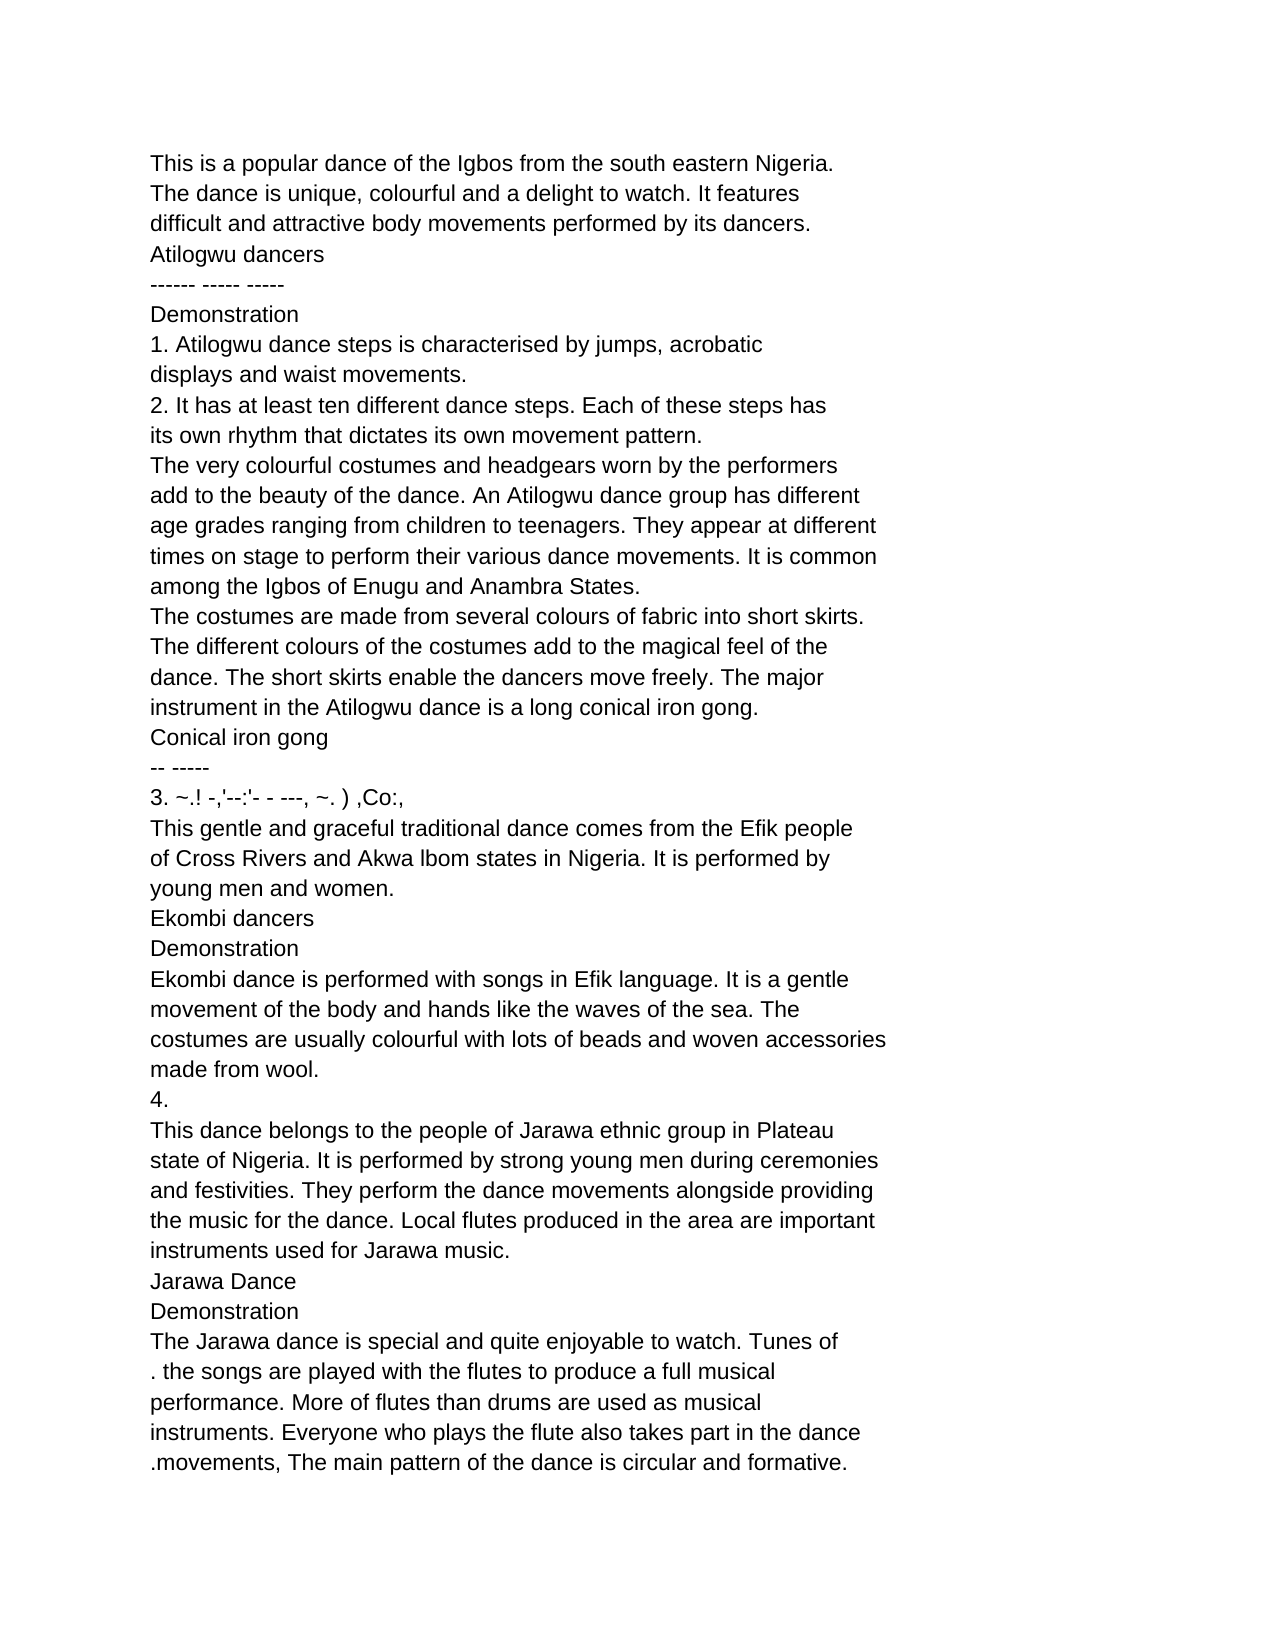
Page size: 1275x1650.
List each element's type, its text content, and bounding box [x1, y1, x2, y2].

text 3. ~.! -,'--:'- - ---, ~. ) ,Co:, [150, 784, 1125, 811]
text Demonstration [150, 1298, 1125, 1324]
text performance. More of flutes than drums are used as musical [150, 1388, 1125, 1415]
text This gentle and graceful traditional dance comes from the Efik people [150, 814, 1125, 841]
text Conical iron gong [150, 724, 1125, 750]
text Jarawa Dance [150, 1268, 1125, 1294]
text its own rhythm that dictates its own movement pattern. [150, 422, 1125, 448]
text made from wool. [150, 1056, 1125, 1083]
text Demonstration [150, 935, 1125, 962]
text . the songs are played with the flutes to produce a full musical [150, 1358, 1125, 1385]
text instrument in the Atilogwu dance is a long conical iron gong. [150, 694, 1125, 720]
text Demonstration [150, 301, 1125, 327]
text The very colourful costumes and headgears worn by the performers [150, 452, 1125, 478]
text state of Nigeria. It is performed by strong young men during ceremonies [150, 1147, 1125, 1173]
text 1. Atilogwu dance steps is characterised by jumps, acrobatic [150, 331, 1125, 358]
text displays and waist movements. [150, 361, 1125, 388]
text .movements, The main pattern of the dance is circular and formative. [150, 1449, 1125, 1475]
text young men and women. [150, 875, 1125, 901]
text -- ----- [150, 754, 1125, 781]
text dance. The short skirts enable the dancers move freely. The major [150, 663, 1125, 690]
text add to the beauty of the dance. An Atilogwu dance group has different [150, 482, 1125, 509]
text The costumes are made from several colours of fabric into short skirts. [150, 603, 1125, 629]
text Ekombi dance is performed with songs in Efik language. It is a gentle [150, 966, 1125, 992]
text of Cross Rivers and Akwa lbom states in Nigeria. It is performed by [150, 845, 1125, 871]
text movement of the body and hands like the waves of the sea. The [150, 996, 1125, 1022]
text 2. It has at least ten different dance steps. Each of these steps has [150, 392, 1125, 418]
text Ekombi dancers [150, 905, 1125, 932]
text This is a popular dance of the Igbos from the south eastern Nigeria. [150, 150, 1125, 176]
text ------ ----- ----- [150, 271, 1125, 297]
text times on stage to perform their various dance movements. It is common [150, 543, 1125, 569]
text Atilogwu dancers [150, 241, 1125, 267]
text This dance belongs to the people of Jarawa ethnic group in Plateau [150, 1117, 1125, 1143]
text the music for the dance. Local flutes produced in the area are important [150, 1207, 1125, 1234]
text difficult and attractive body movements performed by its dancers. [150, 210, 1125, 237]
text costumes are usually colourful with lots of beads and woven accessories [150, 1026, 1125, 1052]
text age grades ranging from children to teenagers. They appear at different [150, 512, 1125, 539]
text and festivities. They perform the dance movements alongside providing [150, 1177, 1125, 1203]
text instruments used for Jarawa music. [150, 1237, 1125, 1264]
text The Jarawa dance is special and quite enjoyable to watch. Tunes of [150, 1328, 1125, 1354]
text The dance is unique, colourful and a delight to watch. It features [150, 180, 1125, 207]
text instruments. Everyone who plays the flute also takes part in the dance [150, 1419, 1125, 1445]
text The different colours of the costumes add to the magical feel of the [150, 633, 1125, 660]
text among the Igbos of Enugu and Anambra States. [150, 573, 1125, 599]
text 4. [150, 1086, 1125, 1113]
